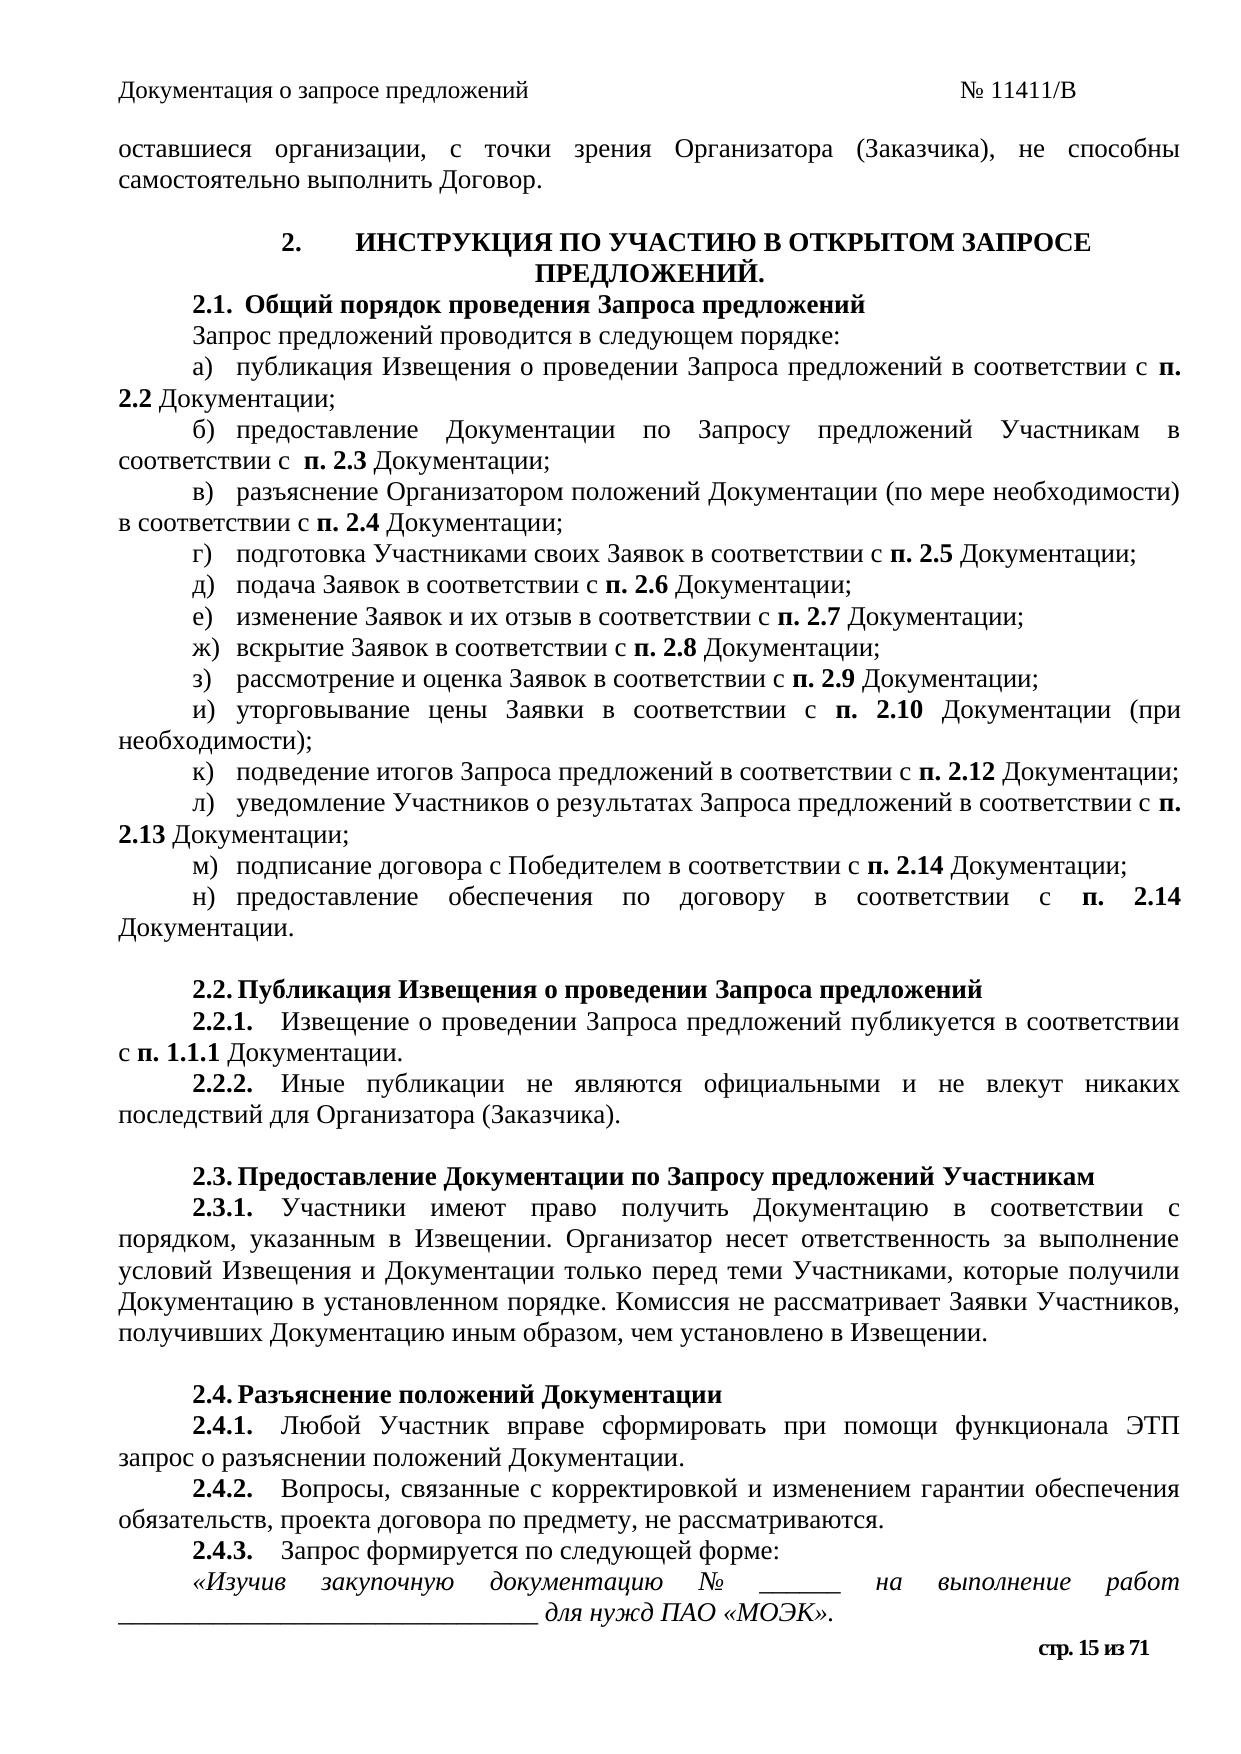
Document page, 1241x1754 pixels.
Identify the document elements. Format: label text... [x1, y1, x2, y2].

text Запрос предложений проводится в следующем порядке: [118, 319, 1181, 351]
list подписание договора с Победителем в соответствии с п. 2.13 Документации; [118, 849, 1181, 880]
text «Изучив закупочную документацию № ______ на выполнение работ _______________________________ для нужд ПАО «МОЭК». [118, 1565, 1181, 1627]
list ИНСТРУКЦИЯ ПО УЧАСТИЮ В ОТКРЫТОМ ЗАПРОСЕ ПРЕДЛОЖЕНИЙ. [118, 226, 1181, 288]
list уторговывание цены Заявки в соответствии с п. 2.10 Документации (при необходимости); [118, 693, 1181, 755]
list Вопросы, связанные с корректировкой и изменением гарантии обеспечения обязательств, проекта договора по предмету, не рассматриваются. [118, 1472, 1181, 1534]
list разъяснение Организатором положений Документации (по мере необходимости) в соответствии с п. 2.4 Документации; [118, 475, 1181, 537]
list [118, 132, 1181, 195]
subtitle Предоставление Документации по Запросу предложений Участникам [118, 1160, 1181, 1191]
list уведомление Участников о результатах Запроса предложений в соответствии с п. 2.12 Документации; [118, 787, 1181, 849]
list Извещение о проведении Запроса предложений публикуется в соответствии с п. 1.1.1 Документации. [118, 1004, 1181, 1067]
list Иные публикации не являются официальными и не влекут никаких последствий для Организатора (Заказчика). [118, 1067, 1181, 1129]
list подведение итогов Запроса предложений в соответствии с п. 2.11 Документации; [118, 755, 1181, 787]
list изменение Заявок и их отзыв в соответствии с п. 2.7 Документации; [118, 600, 1181, 631]
list рассмотрение и оценка Заявок в соответствии с п. 2.9 Документации; [118, 662, 1181, 693]
list вскрытие Заявок в соответствии с п. 2.8 Документации; [118, 631, 1181, 662]
list предоставление обеспечения по договору в соответствии с п. 2.14 Документации. [118, 880, 1181, 942]
list предоставление Документации по Запросу предложений Участникам в соответствии с п. 2.3 Документации; [118, 413, 1181, 475]
list подготовка Участниками своих Заявок в соответствии с п. 2.5 Документации; [118, 537, 1181, 568]
subtitle Общий порядок проведения Запроса предложений [118, 288, 1181, 319]
list подача Заявок в соответствии с п. 2.6 Документации; [118, 568, 1181, 600]
list публикация Извещения о проведении Запроса предложений в соответствии с п. 2.2 Документации; [118, 351, 1181, 413]
subtitle Публикация Извещения о проведении Запроса предложений [118, 973, 1181, 1004]
list Любой Участник вправе сформировать при помощи функционала ЭТП запрос о разъяснении положений Документации. [118, 1409, 1181, 1472]
list Участники имеют право получить Документацию в соответствии с порядком, указанным в Извещении. Организатор несет ответственность за выполнение условий Извещения и Документации только перед теми Участниками, которые получили Документацию в установленном порядке. Комиссия не рассматривает Заявки Участников, получивших Документацию иным образом, чем установлено в Извещении. [118, 1191, 1181, 1347]
subtitle Разъяснение положений Документации [118, 1378, 1181, 1409]
list Запрос формируется по следующей форме: [118, 1534, 1181, 1565]
